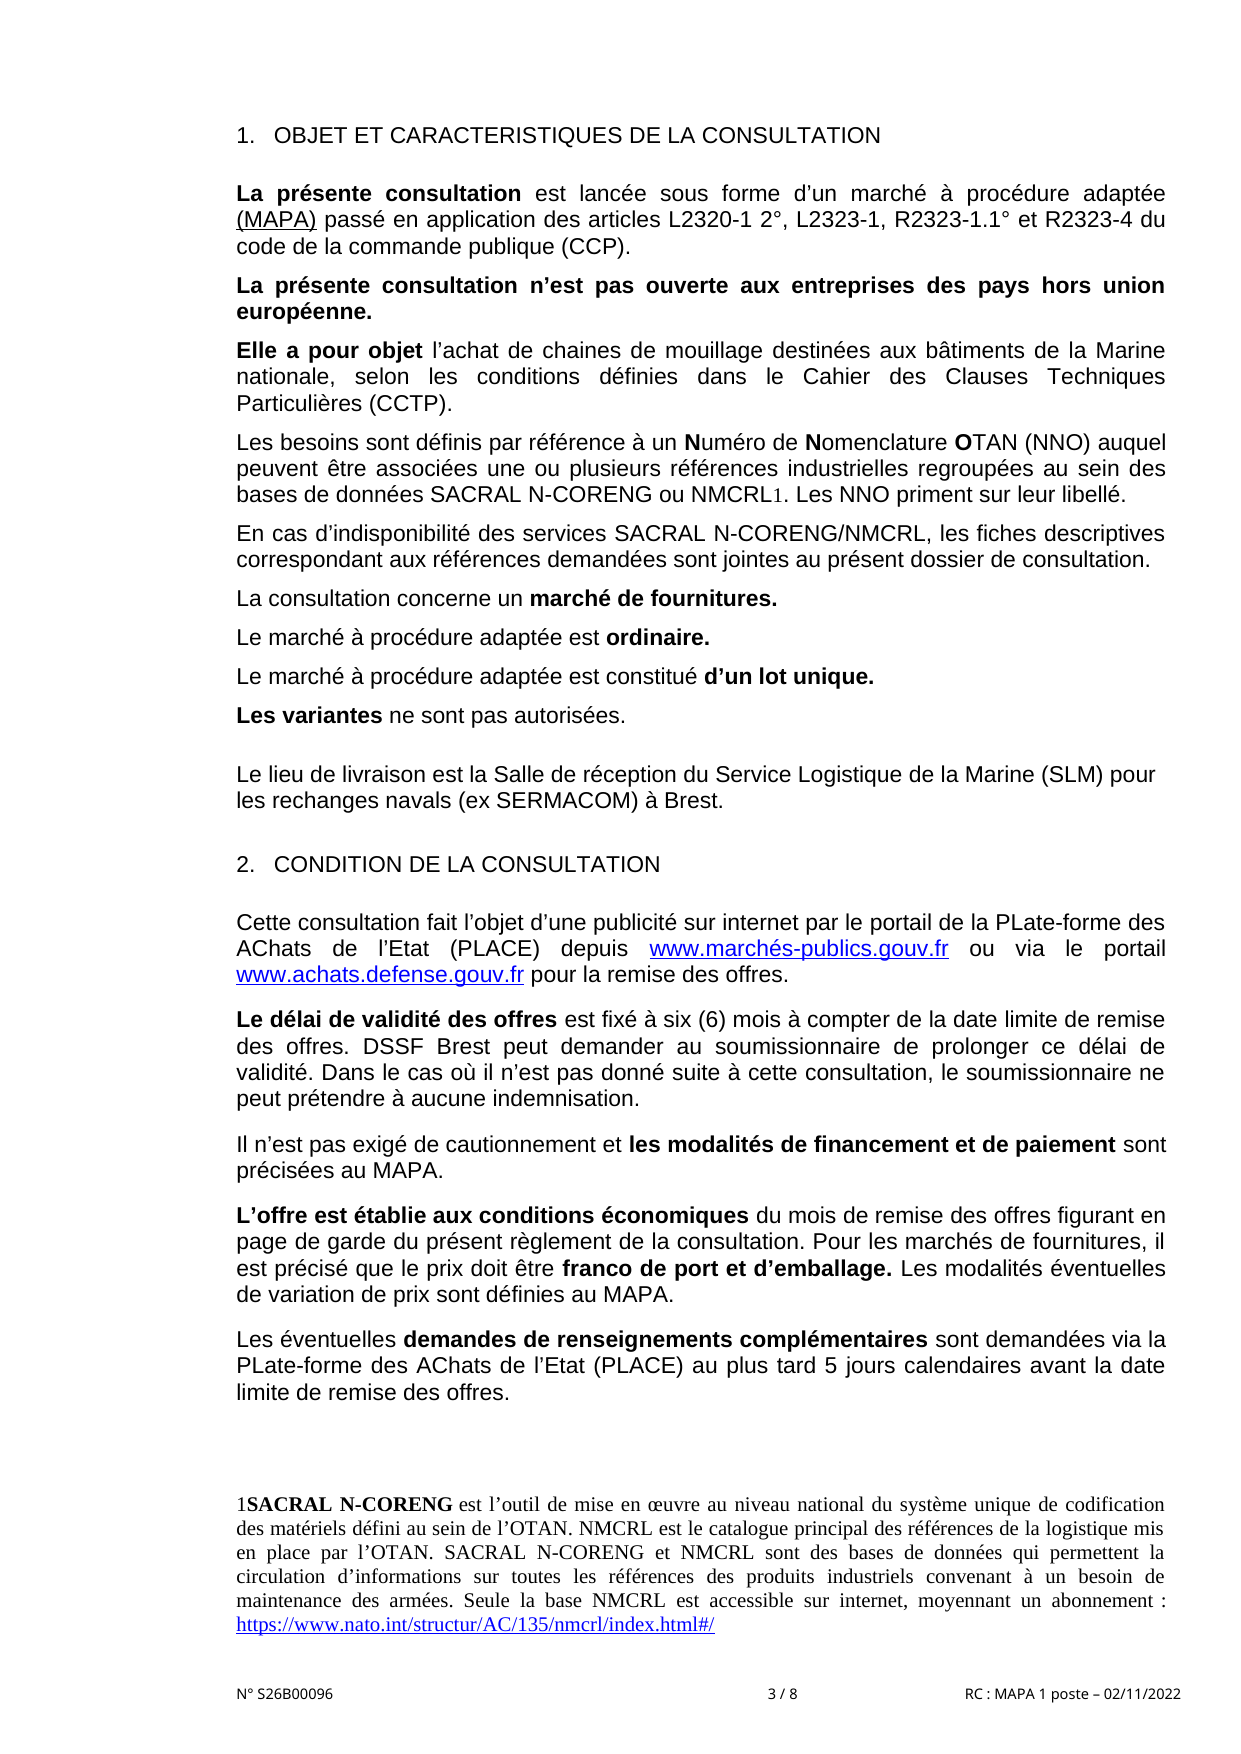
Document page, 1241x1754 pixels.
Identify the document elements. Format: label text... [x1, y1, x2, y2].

text Le marché à procédure adaptée est ordinaire. [236, 624, 1166, 650]
text Le marché à procédure adaptée est constitué d’un lot unique. [236, 663, 1166, 689]
text Cette consultation fait l’objet d’une publicité sur internet par le portail de des AChats de l’Etat (PLACE) depuis www.marchés-publics.gouv.fr ou via le portail www.achats.defense.gouv.fr pour la remise des offres. [236, 908, 1166, 988]
text Le lieu de livraison est de réception du Service Logistique de (SLM) pour les rechanges navals (ex SERMACOM) à Brest. [236, 761, 1166, 813]
text En cas d’indisponibilité des services SACRAL N-CORENG/NMCRL, les fiches descriptives correspondant aux références demandées sont jointes au présent dossier de consultation. [236, 520, 1166, 573]
text Il n’est pas exigé de cautionnement et les modalités de financement et de paiement sont précisées au MAPA. [236, 1131, 1166, 1183]
subtitle oBJET ET CARACTERISTIQUES DE [236, 122, 1166, 149]
text L’offre est établie aux conditions économiques du mois de remise des offres figurant en page de garde du présent règlement de la consultation. Pour les marchés de fournitures, il est précisé que le prix doit être franco de port et d’emballage. Les modalités éventuelles de variation de prix sont définies au MAPA. [236, 1202, 1166, 1307]
text La présente consultation n’est pas ouverte aux entreprises des pays hors union européenne. [236, 272, 1166, 324]
text Les besoins sont définis par référence à un Numéro de Nomenclature OTAN (NNO) auquel peuvent être associées une ou plusieurs références industrielles regroupées au sein des bases de données SACRAL N-CORENG ou NMCRL. Les NNO priment sur leur libellé. [236, 428, 1166, 507]
text Les variantes ne sont pas autorisées. [236, 702, 1166, 728]
text La consultation concerne un marché de fournitures. [236, 585, 1166, 612]
text Elle a pour objet l’achat de chaines de mouillage destinées aux bâtiments de la Marine nationale, selon les conditions définies dans le Cahier des Clauses Techniques Particulières (CCTP). [236, 337, 1166, 416]
text Les éventuelles demandes de renseignements complémentaires sont demandées via la PLate-forme des AChats de l’Etat (PLACE) au plus tard 5 jours calendaires avant la date limite de remise des offres. [236, 1326, 1166, 1405]
text La présente consultation est lancée sous forme d’un marché à procédure adaptée (MAPA) passé en application des articles L2320-1 2°, L2323-1, R2323-1.1° et R2323-4 du code de la commande publique (CCP). [236, 180, 1166, 259]
subtitle condition de la consultation [236, 851, 1166, 877]
text Le délai de validité des offres est fixé à six (6) mois à compter de la date limite de remise des offres. DSSF Brest peut demander au soumissionnaire de prolonger ce délai de validité. Dans le cas où il n’est pas donné suite à cette consultation, le soumissionnaire ne peut prétendre à aucune indemnisation. [236, 1006, 1166, 1112]
